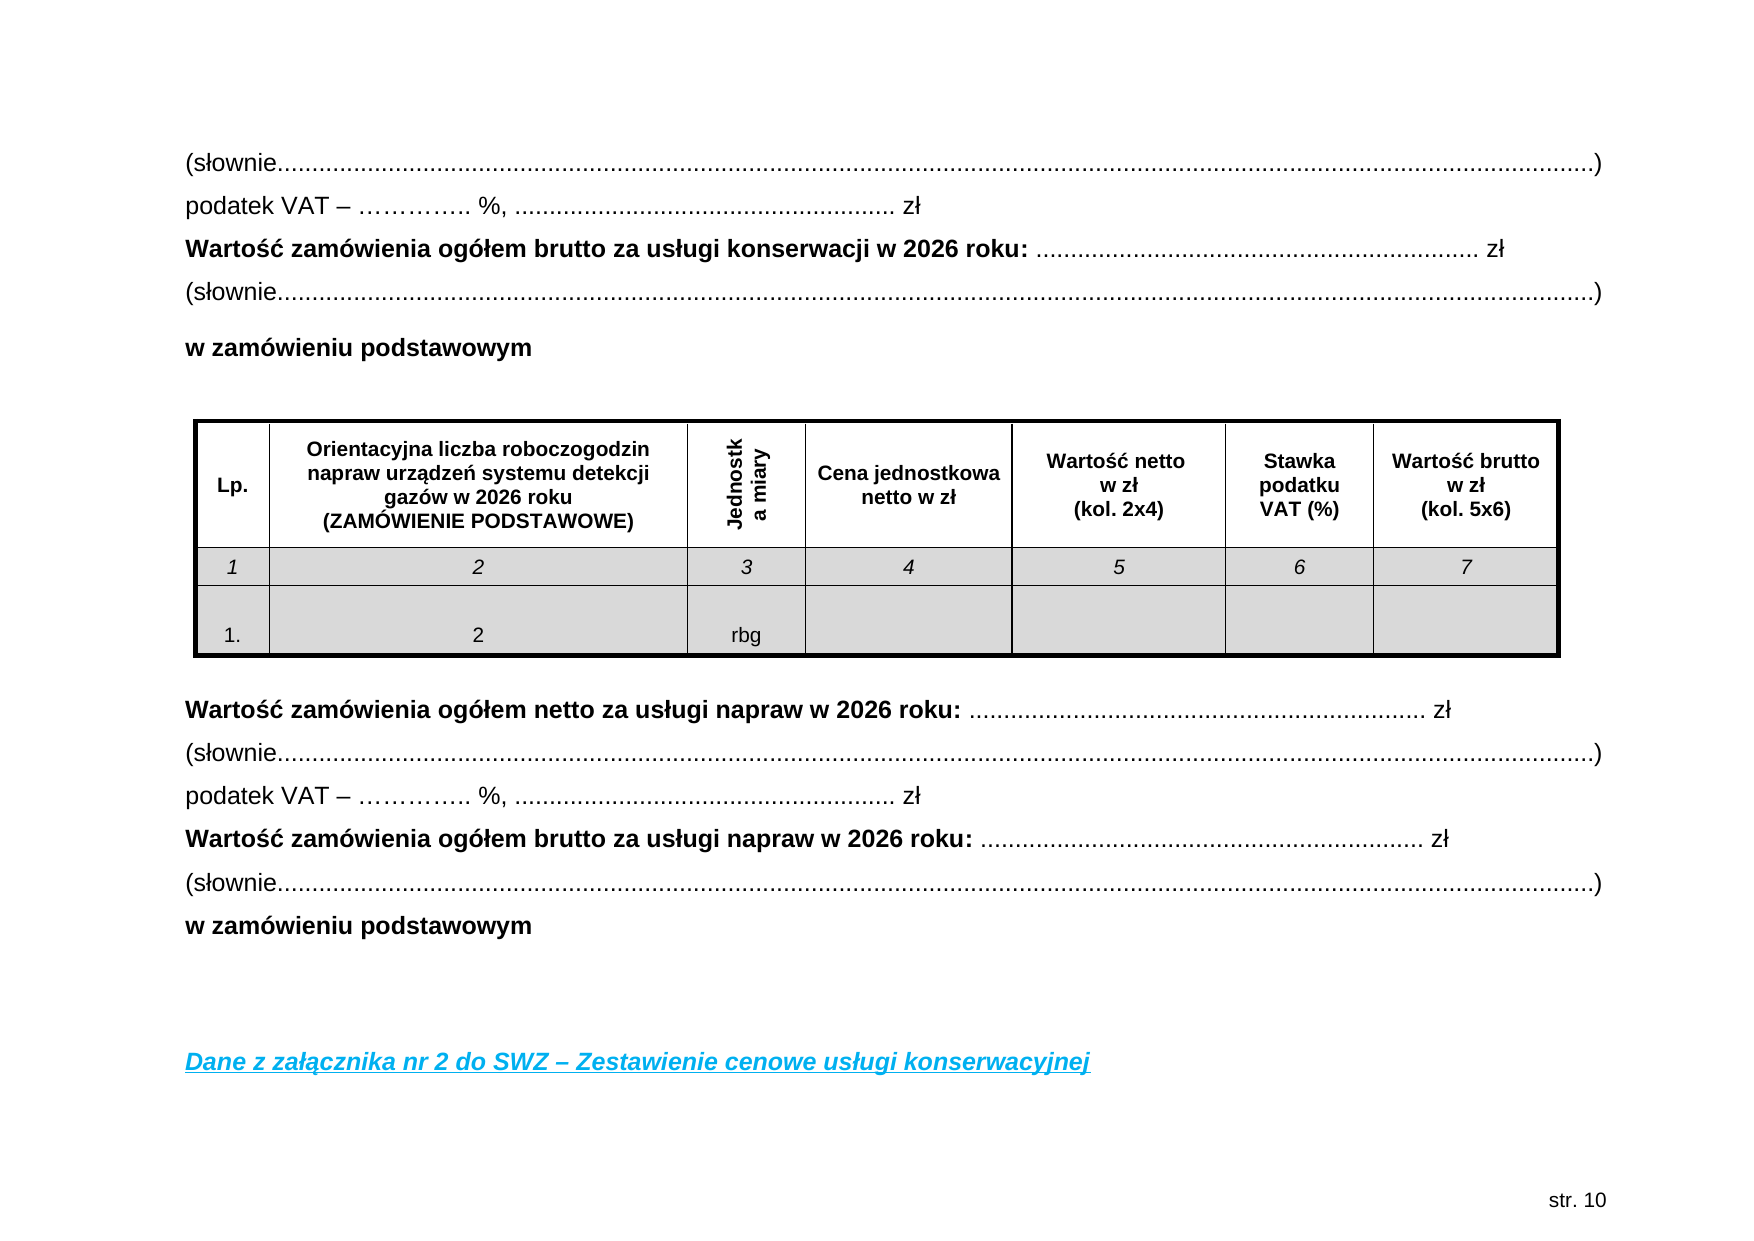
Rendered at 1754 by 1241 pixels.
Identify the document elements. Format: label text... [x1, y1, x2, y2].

table_header Stawka podatku VAT (%) [1226, 423, 1373, 547]
table_cell 1 [198, 548, 269, 585]
table_cell [1374, 586, 1556, 653]
table_cell 4 [806, 548, 1011, 585]
table_cell 5 [1013, 548, 1225, 585]
text w zamówieniu podstawowym [185, 333, 1606, 361]
text w zamówieniu podstawowym [185, 911, 1606, 939]
table_cell [1013, 586, 1225, 653]
text podatek VAT – ………….. %, ....................................................... zł [148, 781, 1606, 810]
table_cell 7 [1374, 548, 1556, 585]
table_header Jednostka miary [688, 423, 805, 547]
table_cell 6 [1226, 548, 1373, 585]
text Wartość zamówienia ogółem brutto za usługi napraw w 2026 roku: ................................................................ zł [148, 824, 1606, 853]
table_cell rbg [688, 586, 805, 653]
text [185, 868, 1606, 896]
table_header Lp. [198, 423, 269, 547]
text Wartość zamówienia ogółem netto za usługi napraw w 2026 roku: .................................................................. zł [148, 695, 1606, 724]
table_cell 2 [270, 586, 687, 653]
table_header Wartość netto w zł (kol. 2x4) [1013, 423, 1225, 547]
table_header Wartość brutto w zł (kol. 5x6) [1374, 423, 1556, 547]
text Wartość zamówienia ogółem brutto za usługi konserwacji w 2026 roku: ................................................................ zł [148, 234, 1606, 263]
table_cell [1226, 586, 1373, 653]
text podatek VAT – ………….. %, ....................................................... zł [148, 191, 1606, 219]
table_cell 2 [270, 548, 687, 585]
table_cell [806, 586, 1011, 653]
table_cell 3 [688, 548, 805, 585]
table_header Cena jednostkowa netto w zł [806, 423, 1012, 547]
table_header Orientacyjna liczba roboczogodzin napraw urządzeń systemu detekcji gazów w 2026 roku (ZAMÓWIENIE PODSTAWOWE) [270, 423, 687, 547]
text Dane z załącznika nr 2 do SWZ – Zestawienie cenowe usługi konserwacyjnej [148, 1047, 1606, 1076]
table_cell 1. [198, 586, 269, 653]
